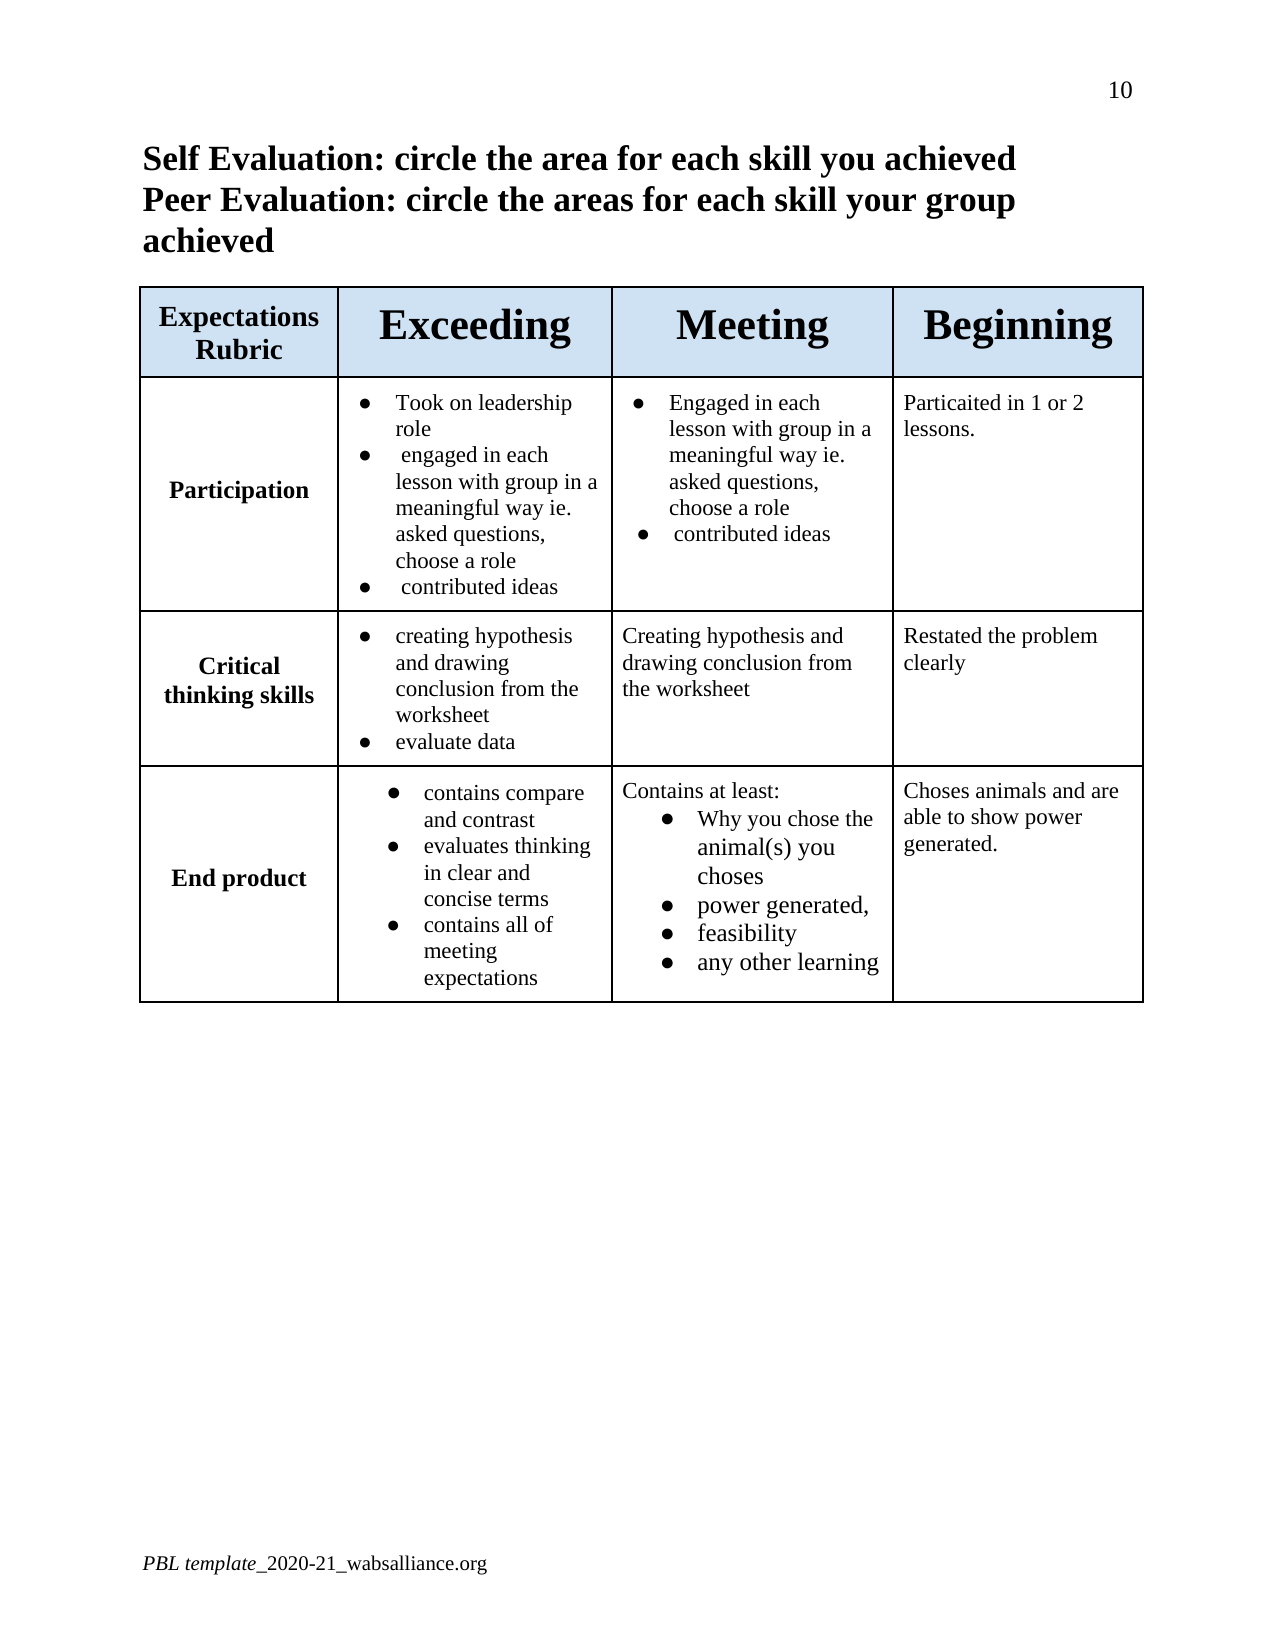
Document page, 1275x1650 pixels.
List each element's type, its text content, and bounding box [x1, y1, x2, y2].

table_cell creating hypothesis and drawing conclusion from the worksheet evaluate data [339, 612, 611, 764]
table_cell Contains at least: Why you chose the animal(s) you choses power generated, feasibility any other learning [613, 767, 892, 1001]
table_cell Critical thinking skills [141, 612, 337, 764]
table_cell Particaited in 1 or 2 lessons. [894, 378, 1142, 610]
table_cell Participation [141, 378, 337, 610]
table_cell Engaged in each lesson with group in a meaningful way ie. asked questions, choose a role contributed ideas [613, 378, 892, 610]
table_header Beginning [894, 288, 1142, 376]
table_cell Creating hypothesis and drawing conclusion from the worksheet [613, 612, 892, 764]
table_cell Choses animals and are able to show power generated. [894, 767, 1142, 1001]
text Self Evaluation: circle the area for each skill you achieved [142, 137, 1132, 178]
table_header Meeting [613, 288, 892, 376]
table_header Exceeding [339, 288, 611, 376]
table_cell contains compare and contrast evaluates thinking in clear and concise terms contains all of meeting expectations [339, 767, 611, 1001]
table_header Expectations Rubric [141, 288, 337, 376]
table_cell End product [141, 767, 337, 1001]
text Peer Evaluation: circle the areas for each skill your group achieved [142, 178, 1132, 260]
table_cell Restated the problem clearly [894, 612, 1142, 764]
table_cell Took on leadership role engaged in each lesson with group in a meaningful way ie. asked questions, choose a role contributed ideas [339, 378, 611, 610]
